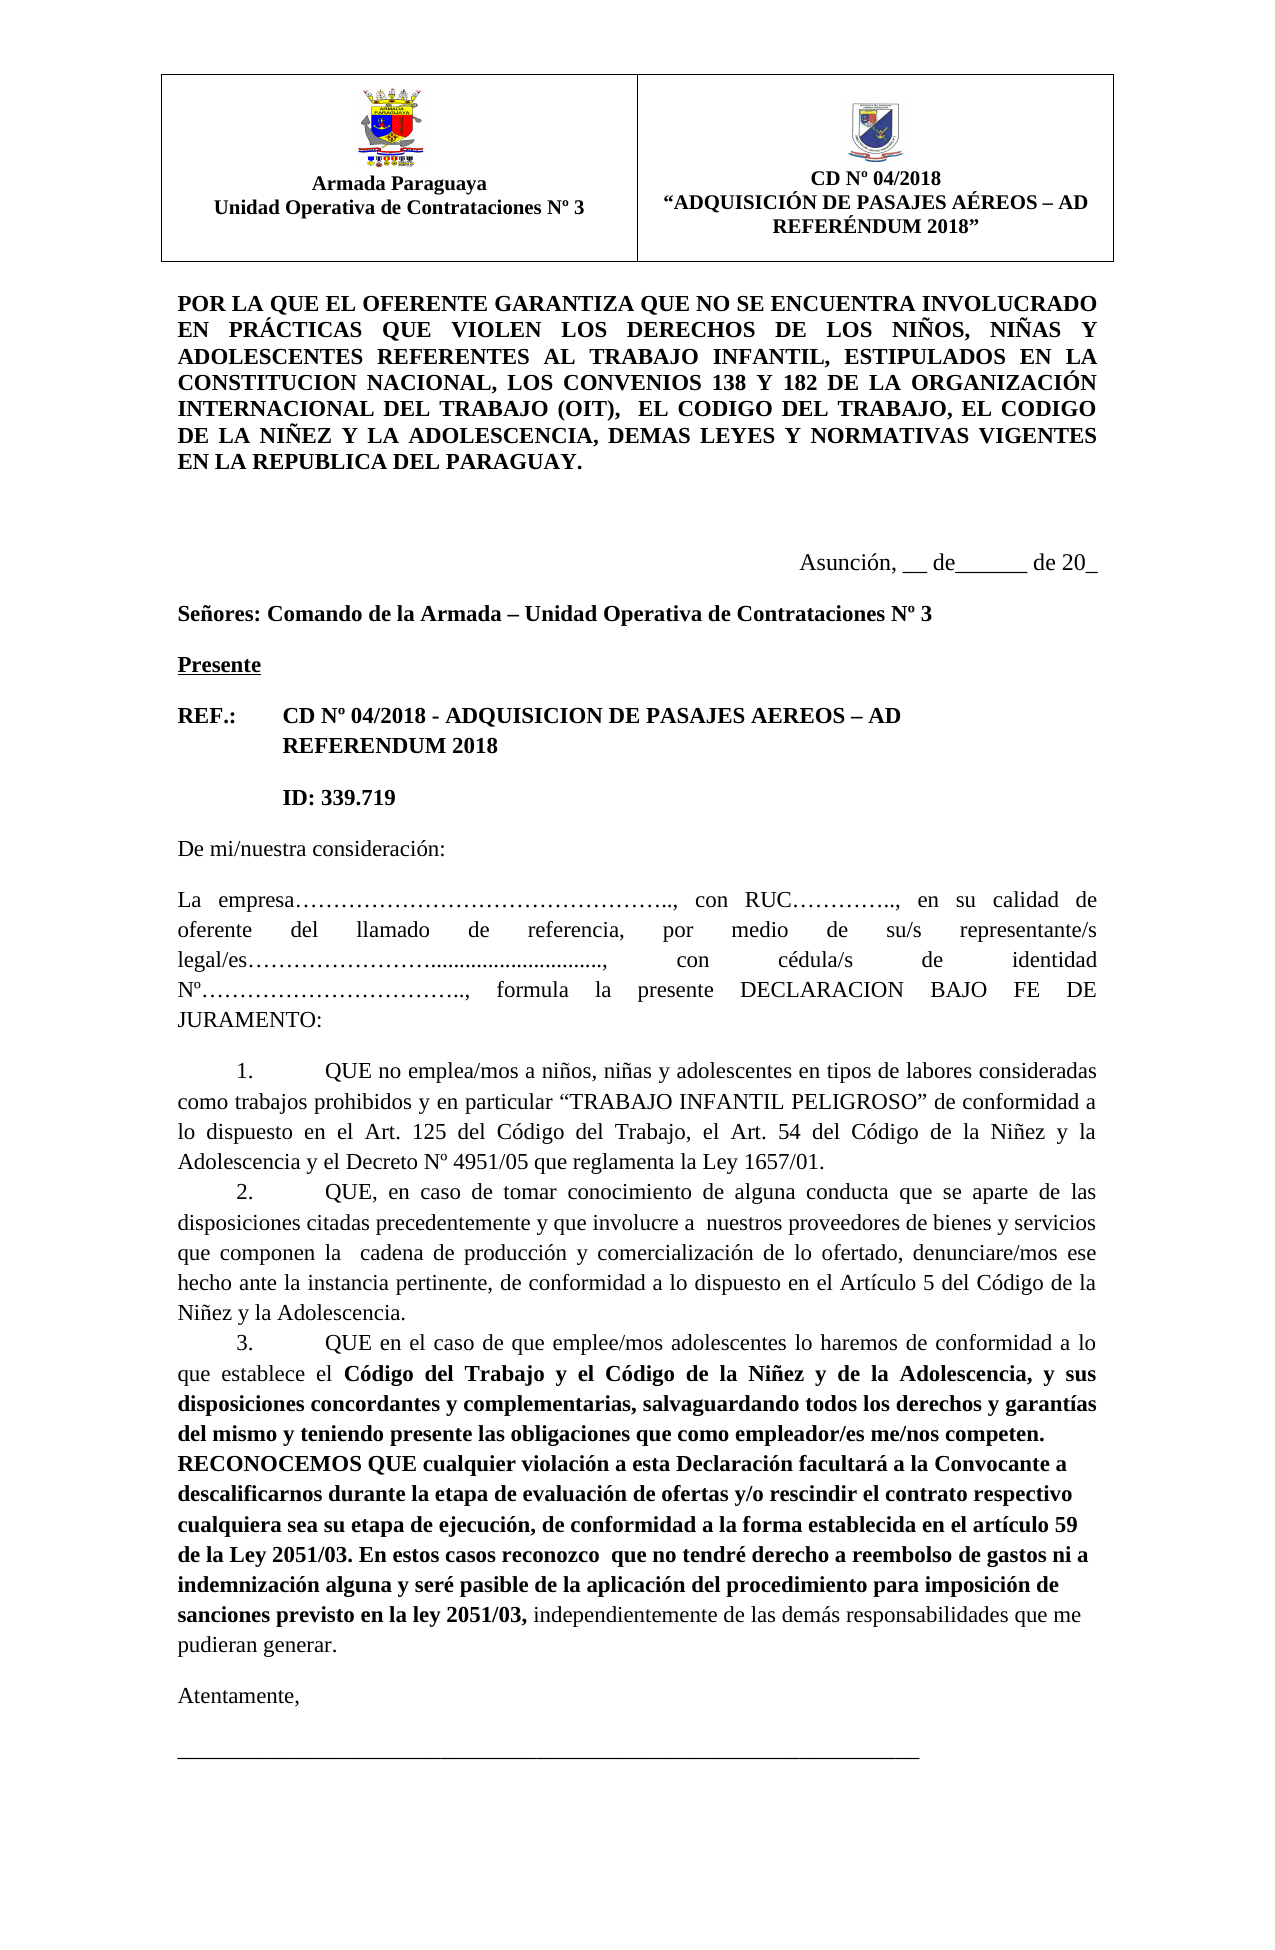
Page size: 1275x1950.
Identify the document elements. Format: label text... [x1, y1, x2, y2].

table_header CD Nº 04/2018 - ADQUISICION DE PASAJES AEREOS – AD REFERENDUM 2018 ID: 339.719 [271, 703, 1066, 835]
text RECONOCEMOS QUE cualquier violación a esta Declaración facultará a la Convocante a descalificarnos durante la etapa de evaluación de ofertas y/o rescindir el contrato respectivo cualquiera sea su etapa de ejecución, de conformidad a la forma establecida en el artículo 59 de la Ley 2051/03. En estos casos reconozco que no tendré derecho a reembolso de gastos ni a indemnización alguna y seré pasible de la aplicación del procedimiento para imposición de sanciones previsto en la ley 2051/03, independientemente de las demás responsabilidades que me pudieran generar. [177, 1450, 1098, 1658]
list QUE no emplea/mos a niños, niñas y adolescentes en tipos de labores consideradas como trabajos prohibidos y en particular “TRABAJO INFANTIL PELIGROSO” de conformidad a lo dispuesto en el Art. 125 del Código del Trabajo, el Art. 54 del Código de la Niñez y la Adolescencia y el Decreto Nº 4951/05 que reglamenta la Ley 1657/01. [177, 1058, 1098, 1174]
text De mi/nuestra consideración: [177, 835, 1098, 861]
text Presente [177, 651, 1098, 678]
picture [354, 88, 428, 168]
list QUE, en caso de tomar conocimiento de alguna conducta que se aparte de las disposiciones citadas precedentemente y que involucre a nuestros proveedores de bienes y servicios que componen la cadena de producción y comercialización de lo ofertado, denunciare/mos ese hecho ante la instancia pertinente, de conformidad a lo dispuesto en el Artículo 5 del Código de la Niñez y la Adolescencia. [177, 1178, 1098, 1326]
text Señores: Comando de la Armada – Unidad Operativa de Contrataciones Nº 3 [177, 600, 1098, 627]
table_header REF.: [166, 703, 271, 835]
text Asunción, __ de______ de 20_ [177, 548, 1098, 575]
text ______________________________________________________________ [177, 1734, 1098, 1761]
list QUE en el caso de que emplee/mos adolescentes lo haremos de conformidad a lo que establece el Código del Trabajo y el Código de la Niñez y de la Adolescencia, y sus disposiciones concordantes y complementarias, salvaguardando todos los derechos y garantías del mismo y teniendo presente las obligaciones que como empleador/es me/nos competen. [177, 1329, 1098, 1446]
text La empresa………………………………………….., con RUC………….., en su calidad de oferente del llamado de referencia, por medio de su/s representante/s legal/es…………………….............................., con cédula/s de identidad Nº…………………………….., formula la presente DECLARACION BAJO FE DE JURAMENTO: [177, 886, 1098, 1033]
text POR LA QUE el oferente GARANTIZA que no SE ENCUENTRA INVOLUCRADO EN PRÁCTICAS QUE VIOLEN LOS DERECHOS DE LOS niños, niñas y adolescentes referenteS al trabajo infantil, ESTIPULADOS EN LA CONSTITUCION NACIONAL, LOS CONVENIOS 138 Y 182 DE LA ORGANIZACIÓN INTERNACIONAL DEL TRABAJO (OIT), EL CODIGO DEL TRABAJO, EL CODIGO DE LA NIÑEZ Y LA ADOLESCENCIA, DEMAS LEYES Y NORMATIVAS VIGENTES EN LA REPUBLICA DEL PARAGUAY. [177, 290, 1098, 474]
picture [845, 97, 907, 166]
text Atentamente, [177, 1683, 1098, 1709]
